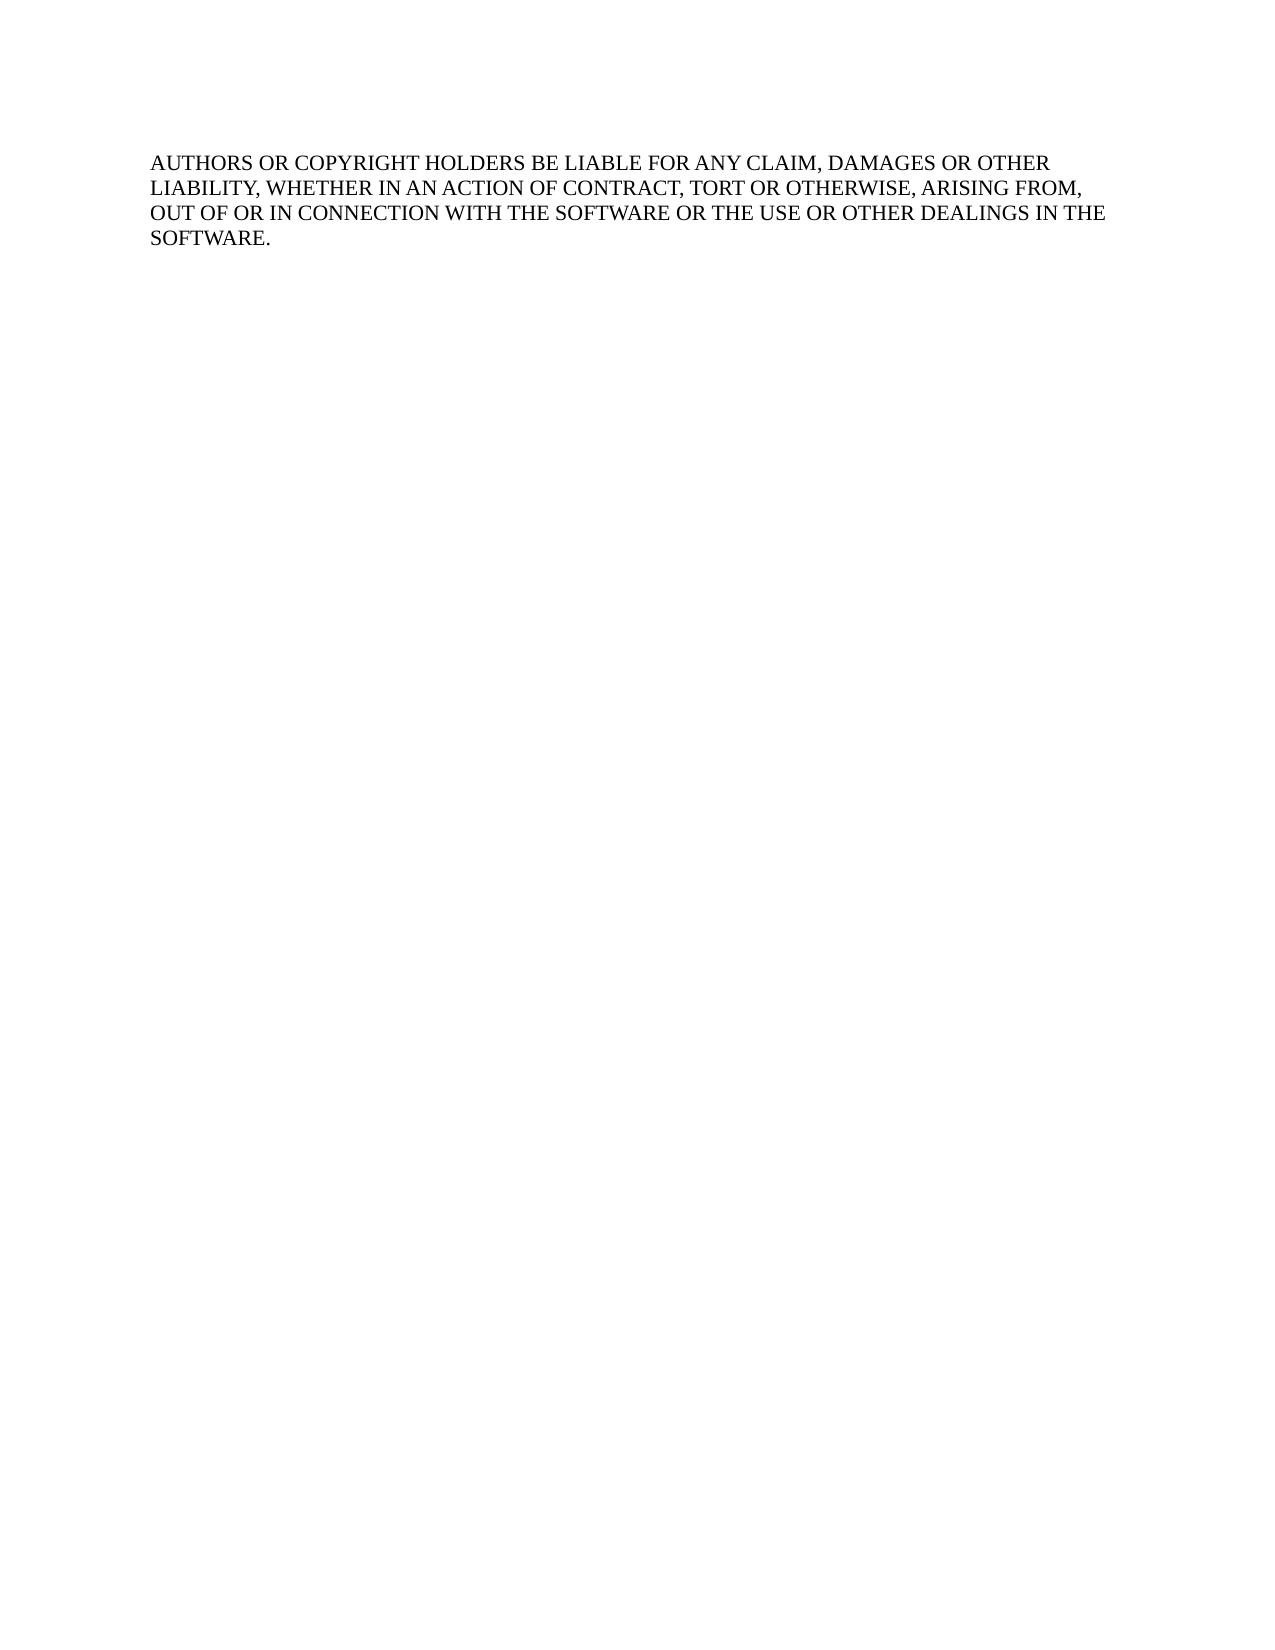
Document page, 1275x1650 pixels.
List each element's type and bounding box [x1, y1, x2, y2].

text [150, 150, 1125, 250]
